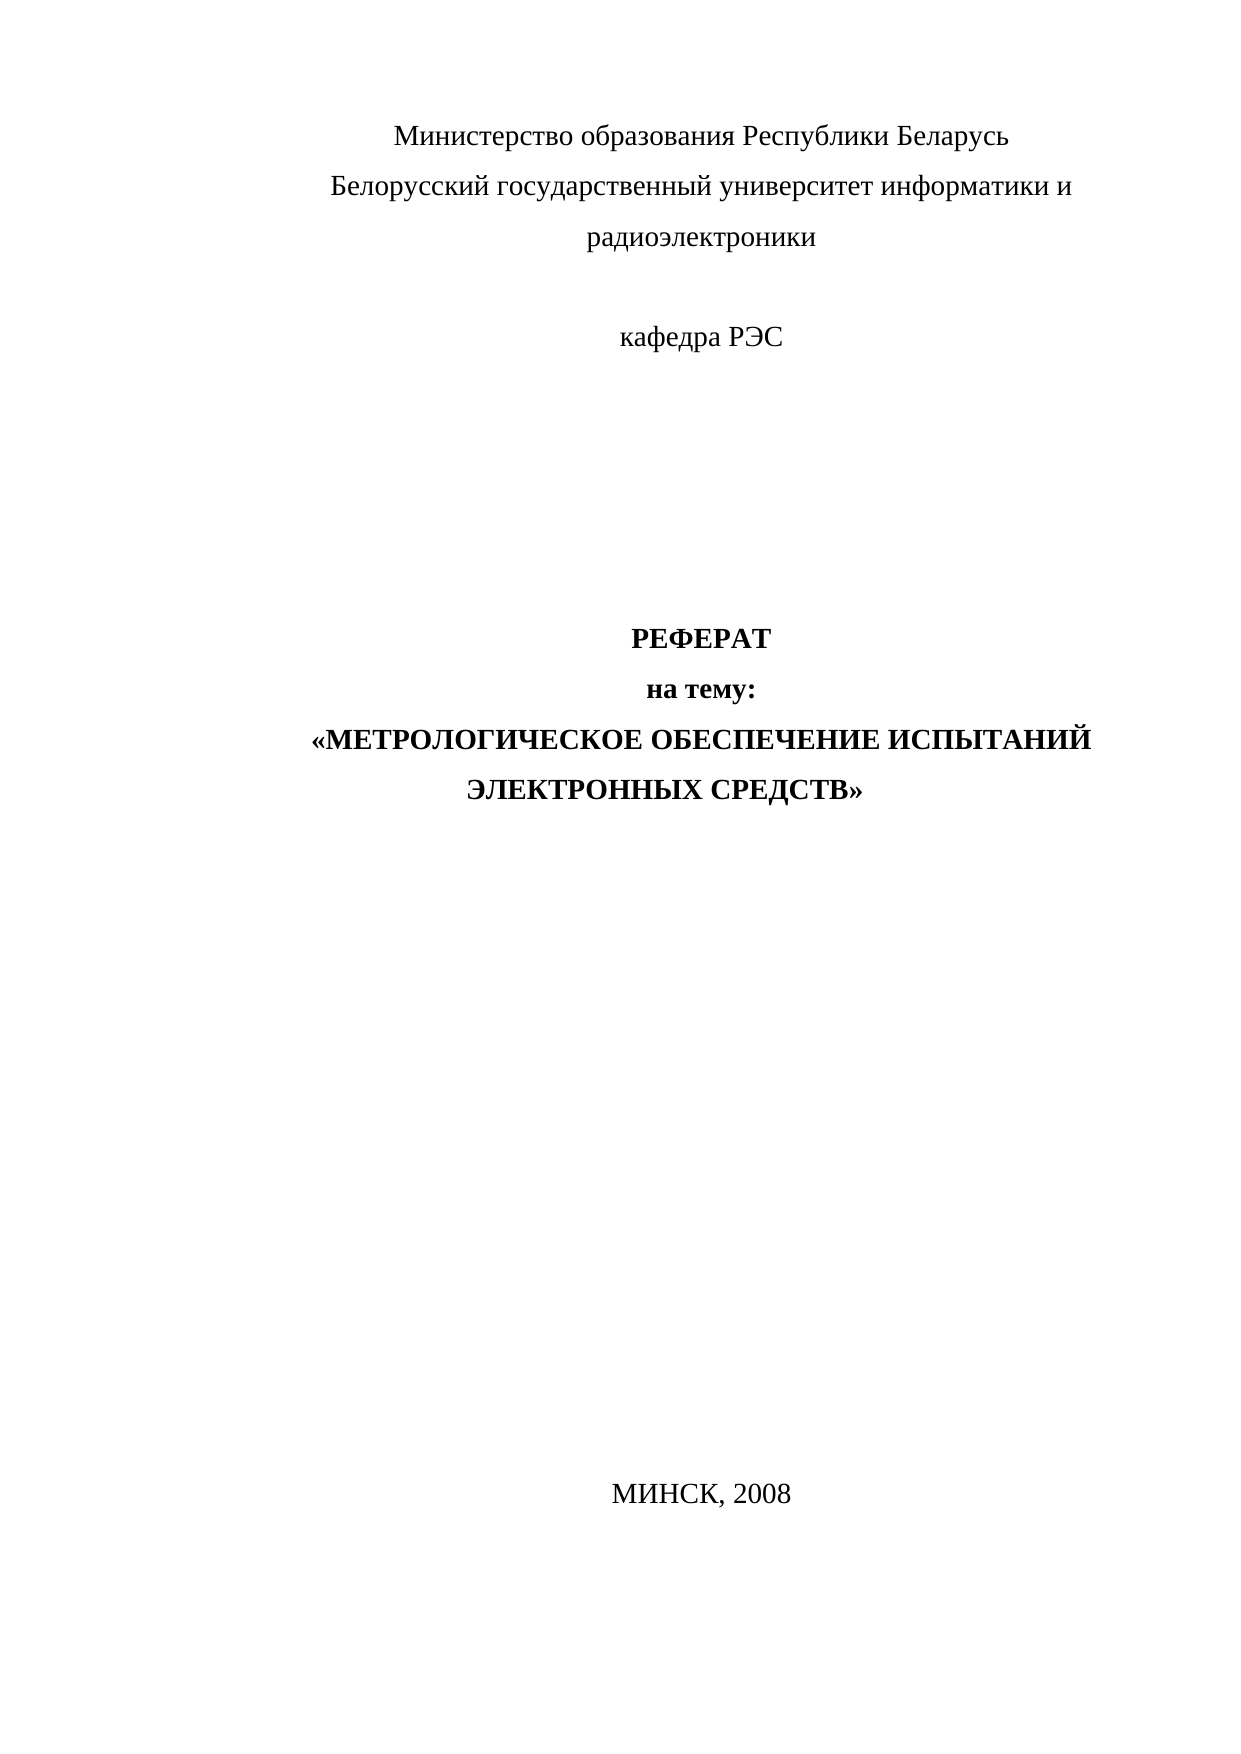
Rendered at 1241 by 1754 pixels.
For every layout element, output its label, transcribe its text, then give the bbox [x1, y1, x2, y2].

text на тему: [177, 672, 1152, 705]
text РЕФЕРАТ [177, 621, 1152, 655]
text МИНСК, 2008 [177, 1477, 1152, 1510]
text кафедра РЭС [177, 319, 1152, 353]
text «МЕТРОЛОГИЧЕСКОЕ ОБЕСПЕЧЕНИЕ ИСПЫТАНИЙ ЭЛЕКТРОННЫХ СРЕДСТВ» [177, 722, 1152, 806]
title Министерство образования Республики Беларусь [177, 118, 1152, 152]
text радиоэлектроники [177, 219, 1152, 252]
text Белорусский государственный университет информатики и [177, 168, 1152, 202]
